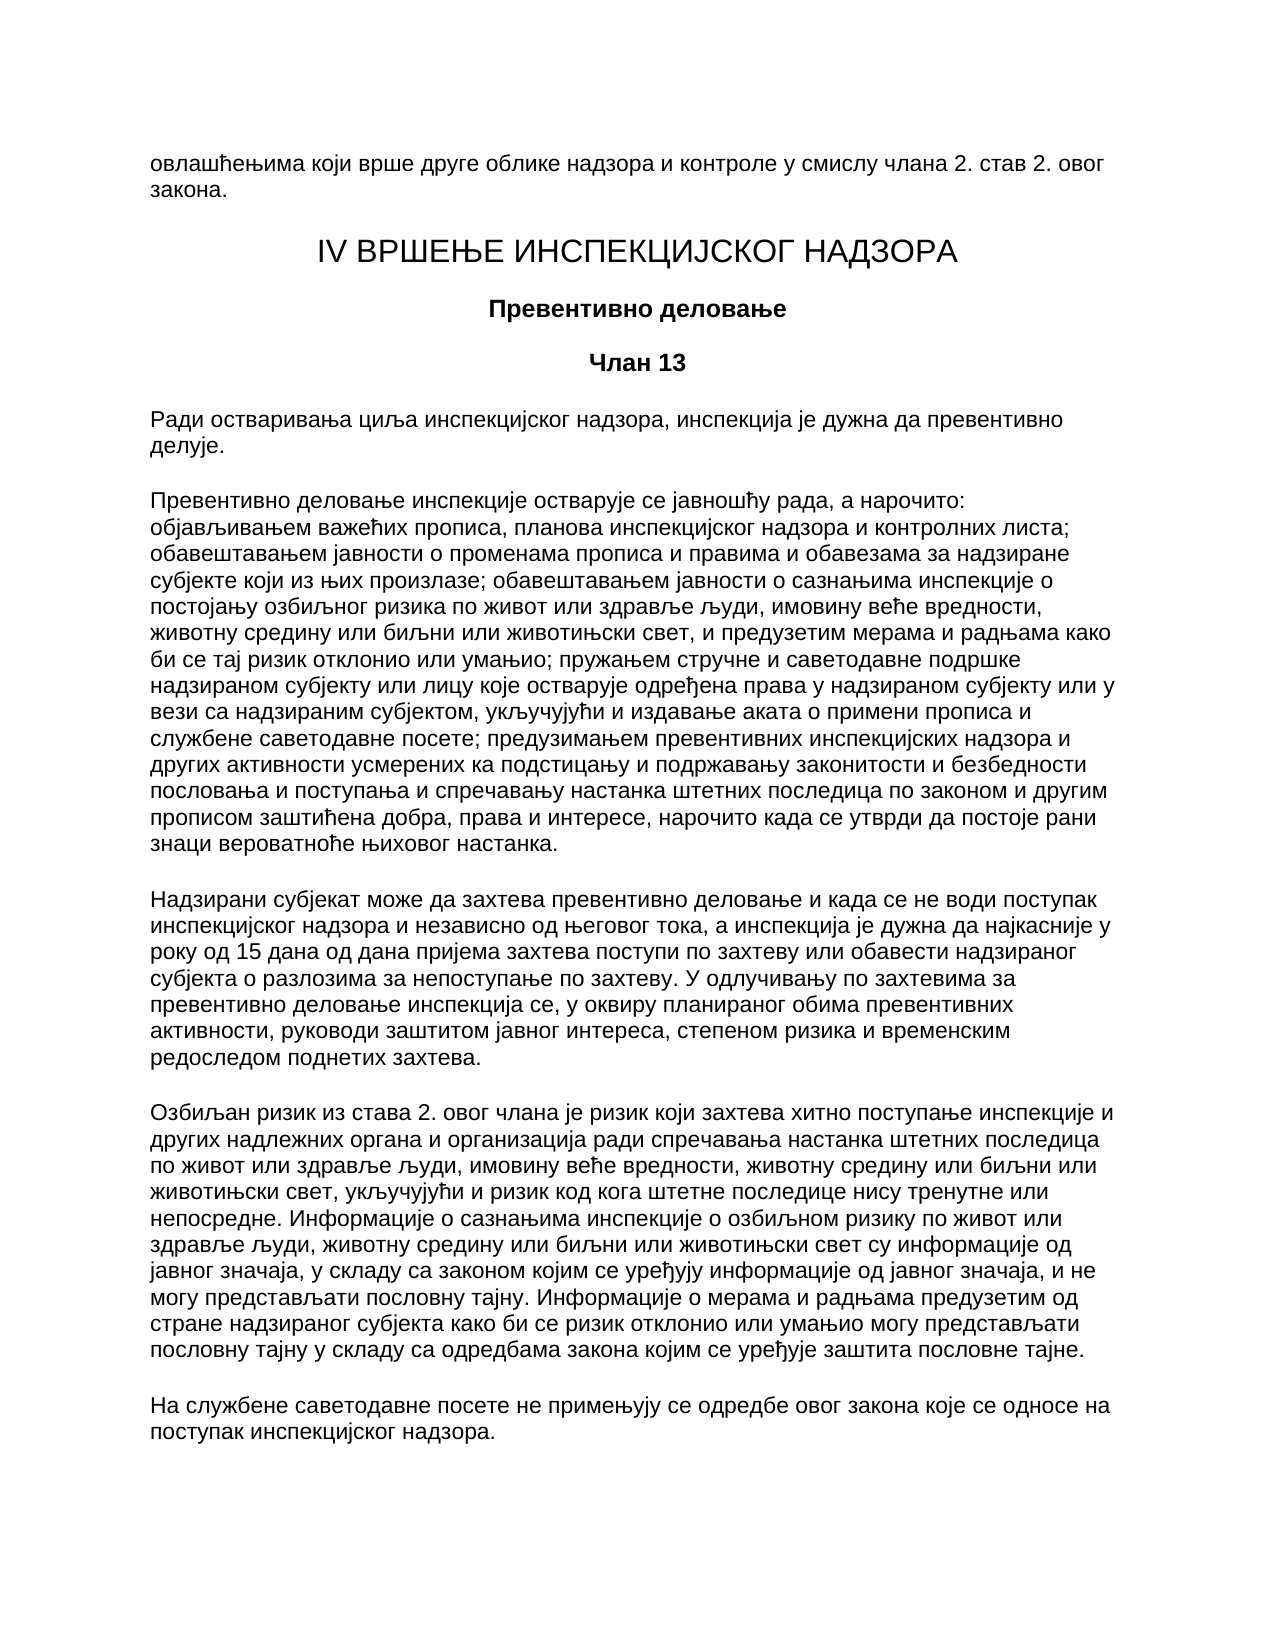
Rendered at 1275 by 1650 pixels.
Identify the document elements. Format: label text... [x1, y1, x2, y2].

text Надзирани субјекат може да захтева превентивно деловање и када се не води поступак инспекцијског надзора и независно од његовог тока, а инспекција је дужна да најкасније у року од 15 дана од дана пријема захтева поступи по захтеву или обавести надзираног субјекта о разлозима за непоступање по захтеву. У одлучивању по захтевима за превентивно деловање инспекција се, у оквиру планираног обима превентивних активности, руководи заштитом јавног интереса, степеном ризика и временским редоследом поднетих захтева. [150, 886, 1125, 1070]
text Члан 13 [150, 348, 1125, 376]
text IV ВРШЕЊЕ ИНСПЕКЦИЈСКОГ НАДЗОРА [150, 232, 1125, 269]
text Ради остваривања циља инспекцијског надзора, инспекција је дужна да превентивно делује. [150, 406, 1125, 458]
text Превентивно деловање инспекције остварује се јавношћу рада, а нарочито: објављивањем важећих прописа, планова инспекцијског надзора и контролних листа; обавештавањем јавности о променама прописа и правима и обавезама за надзиране субјекте који из њих произлазе; обавештавањем јавности о сазнањима инспекције о постојању озбиљног ризика по живот или здравље људи, имовину веће вредности, животну средину или биљни или животињски свет, и предузетим мерама и радњама како би се тај ризик отклонио или умањио; пружањем стручне и саветодавне подршке надзираном субјекту или лицу које остварује одређена права у надзираном субјекту или у вези са надзираним субјектом, укључујући и издавање аката о примени прописа и службене саветодавне посете; предузимањем превентивних инспекцијских надзора и других активности усмерених ка подстицању и подржавању законитости и безбедности пословања и поступања и спречавању настанка штетних последица по законом и другим прописом заштићена добра, права и интересе, нарочито када се утврди да постоје рани знаци вероватноће њиховог настанка. [150, 487, 1125, 856]
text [150, 150, 1125, 203]
text Превентивно деловање [150, 294, 1125, 323]
text На службене саветодавне посете не примењују се одредбе овог закона које се односе на поступак инспекцијског надзора. [150, 1392, 1125, 1445]
text Озбиљан ризик из става 2. овог члана је ризик који захтева хитно поступање инспекције и других надлежних органа и организација ради спречавања настанка штетних последица по живот или здравље људи, имовину веће вредности, животну средину или биљни или животињски свет, укључујући и ризик код кога штетне последице нису тренутне или непосредне. Информације о сазнањима инспекције о озбиљном ризику по живот или здравље људи, животну средину или биљни или животињски свет су информације од јавног значаја, у складу са законом којим се уређују информације од јавног значаја, и не могу представљати пословну тајну. Информације о мерама и радњама предузетим од стране надзираног субјекта како би се ризик отклонио или умањио могу представљати пословну тајну у складу са одредбама закона којим се уређује заштита пословне тајне. [150, 1099, 1125, 1363]
